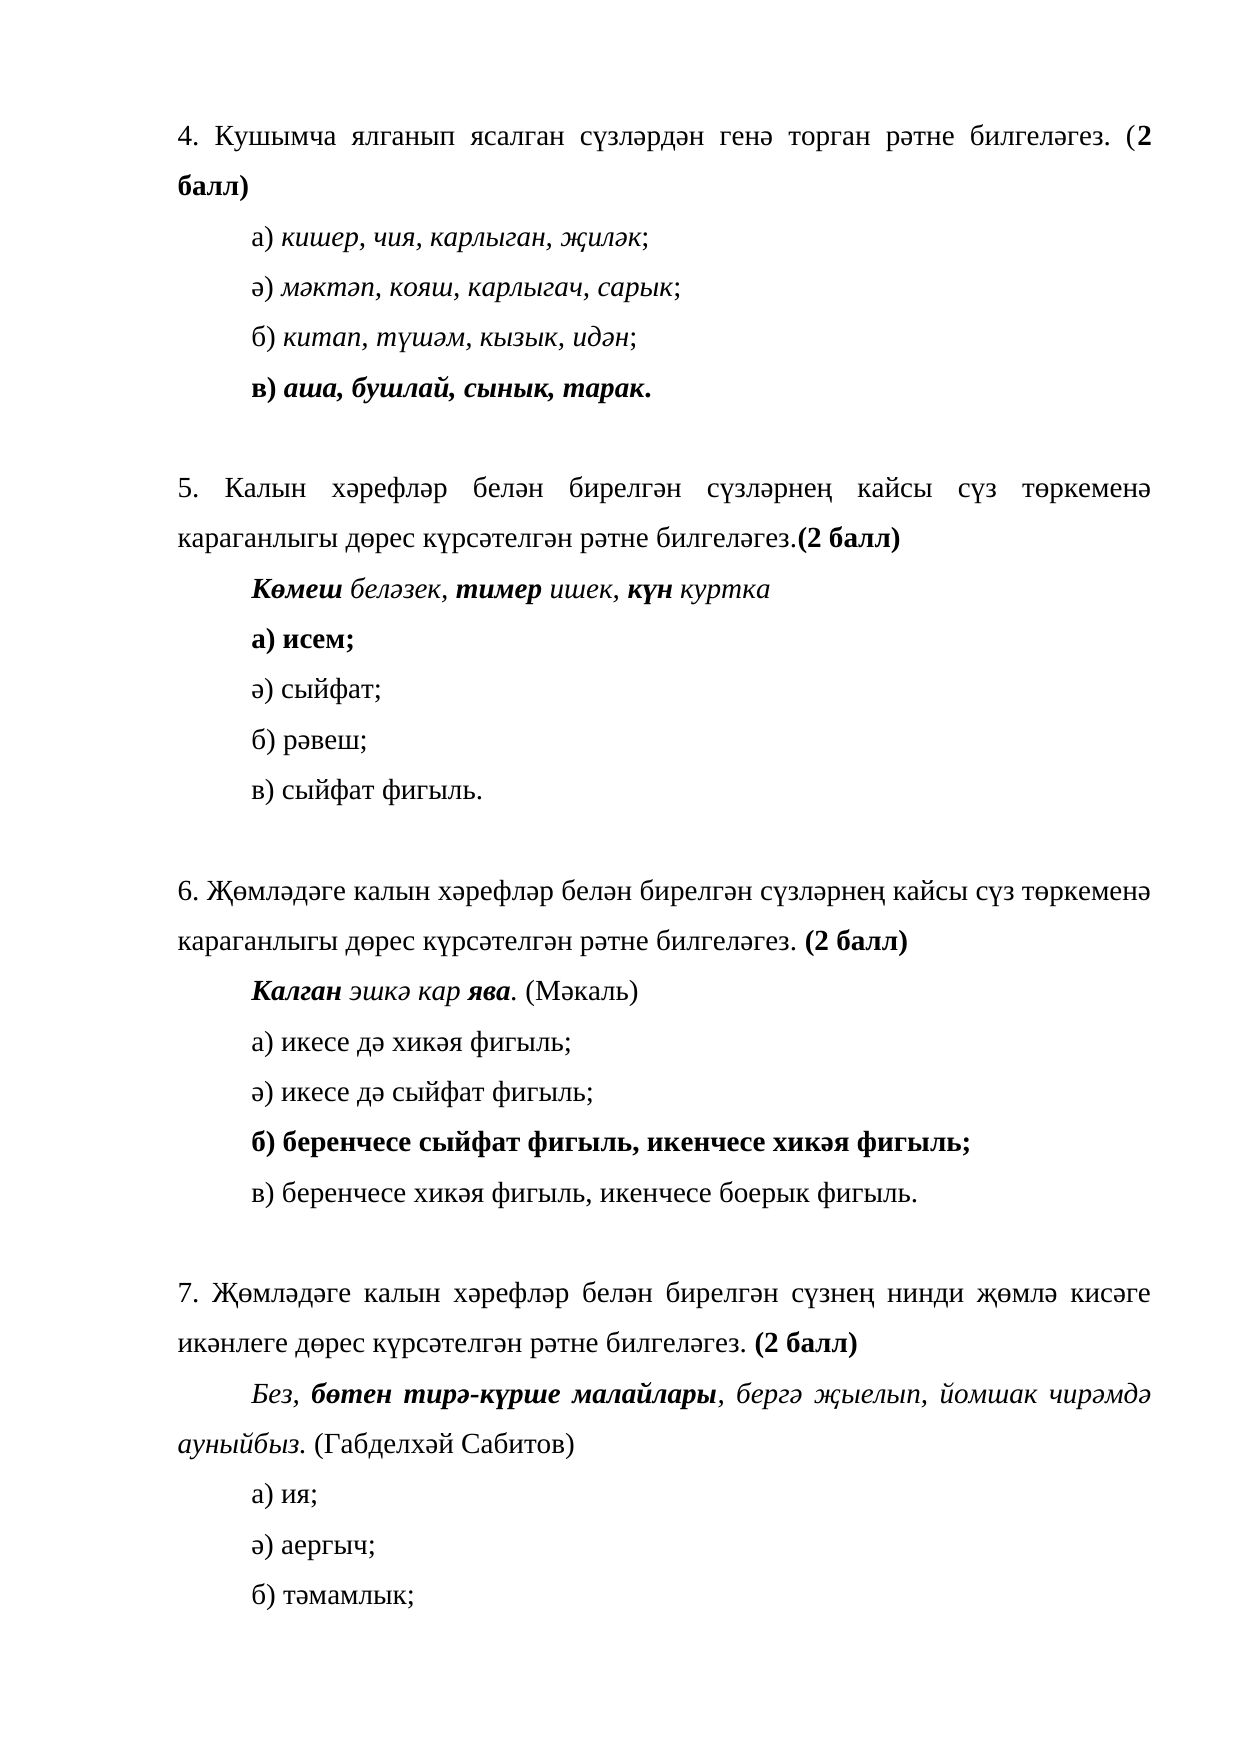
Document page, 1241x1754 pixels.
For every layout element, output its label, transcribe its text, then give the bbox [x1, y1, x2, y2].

text 7. Җөмләдәге калын хәрефләр белән бирелгән сүзнең нинди җөмлә кисәге икәнлеге дөрес күрсәтелгән рәтне билгеләгез. (2 балл) [177, 1275, 1152, 1359]
text ә) сыйфат; [177, 672, 1152, 705]
text в) беренчесе хикәя фигыль, икенчесе боерык фигыль. [177, 1175, 1152, 1208]
text а) кишер, чия, карлыган, җиләк; [177, 219, 1152, 252]
text а) исем; [177, 621, 1152, 655]
text а) ия; [177, 1477, 1152, 1510]
text а) икесе дә хикәя фигыль; [177, 1024, 1152, 1057]
text ә) мәктәп, кояш, карлыгач, сарык; [177, 269, 1152, 303]
text ә) аергыч; [177, 1527, 1152, 1560]
text 5. Калын хәрефләр белән бирелгән сүзләрнең кайсы сүз төркеменә караганлыгы дөрес күрсәтелгән рәтне билгеләгез.(2 балл) [177, 470, 1152, 554]
text б) китап, түшәм, кызык, идән; [177, 319, 1152, 353]
text Калган эшкә кар ява. (Мәкаль) [177, 973, 1152, 1007]
text ә) икесе дә сыйфат фигыль; [177, 1074, 1152, 1108]
text 4. Кушымча ялганып ясалган сүзләрдән генә торган рәтне билгеләгез. (2 балл) [177, 118, 1152, 202]
text б) беренчесе сыйфат фигыль, икенчесе хикәя фигыль; [177, 1124, 1152, 1158]
text 6. Җөмләдәге калын хәрефләр белән бирелгән сүзләрнең кайсы сүз төркеменә караганлыгы дөрес күрсәтелгән рәтне билгеләгез. (2 балл) [177, 873, 1152, 957]
text в) сыйфат фигыль. [177, 772, 1152, 806]
text Көмеш беләзек, тимер ишек, күн куртка [177, 571, 1152, 604]
text в) аша, бушлай, сынык, тарак. [177, 370, 1152, 403]
text Без, бөтен тирә-күрше малайлары, бергә җыелып, йомшак чирәмдә ауныйбыз. (Габделхәй Сабитов) [177, 1376, 1152, 1460]
text б) тәмамлык; [177, 1577, 1152, 1611]
text б) рәвеш; [177, 722, 1152, 755]
